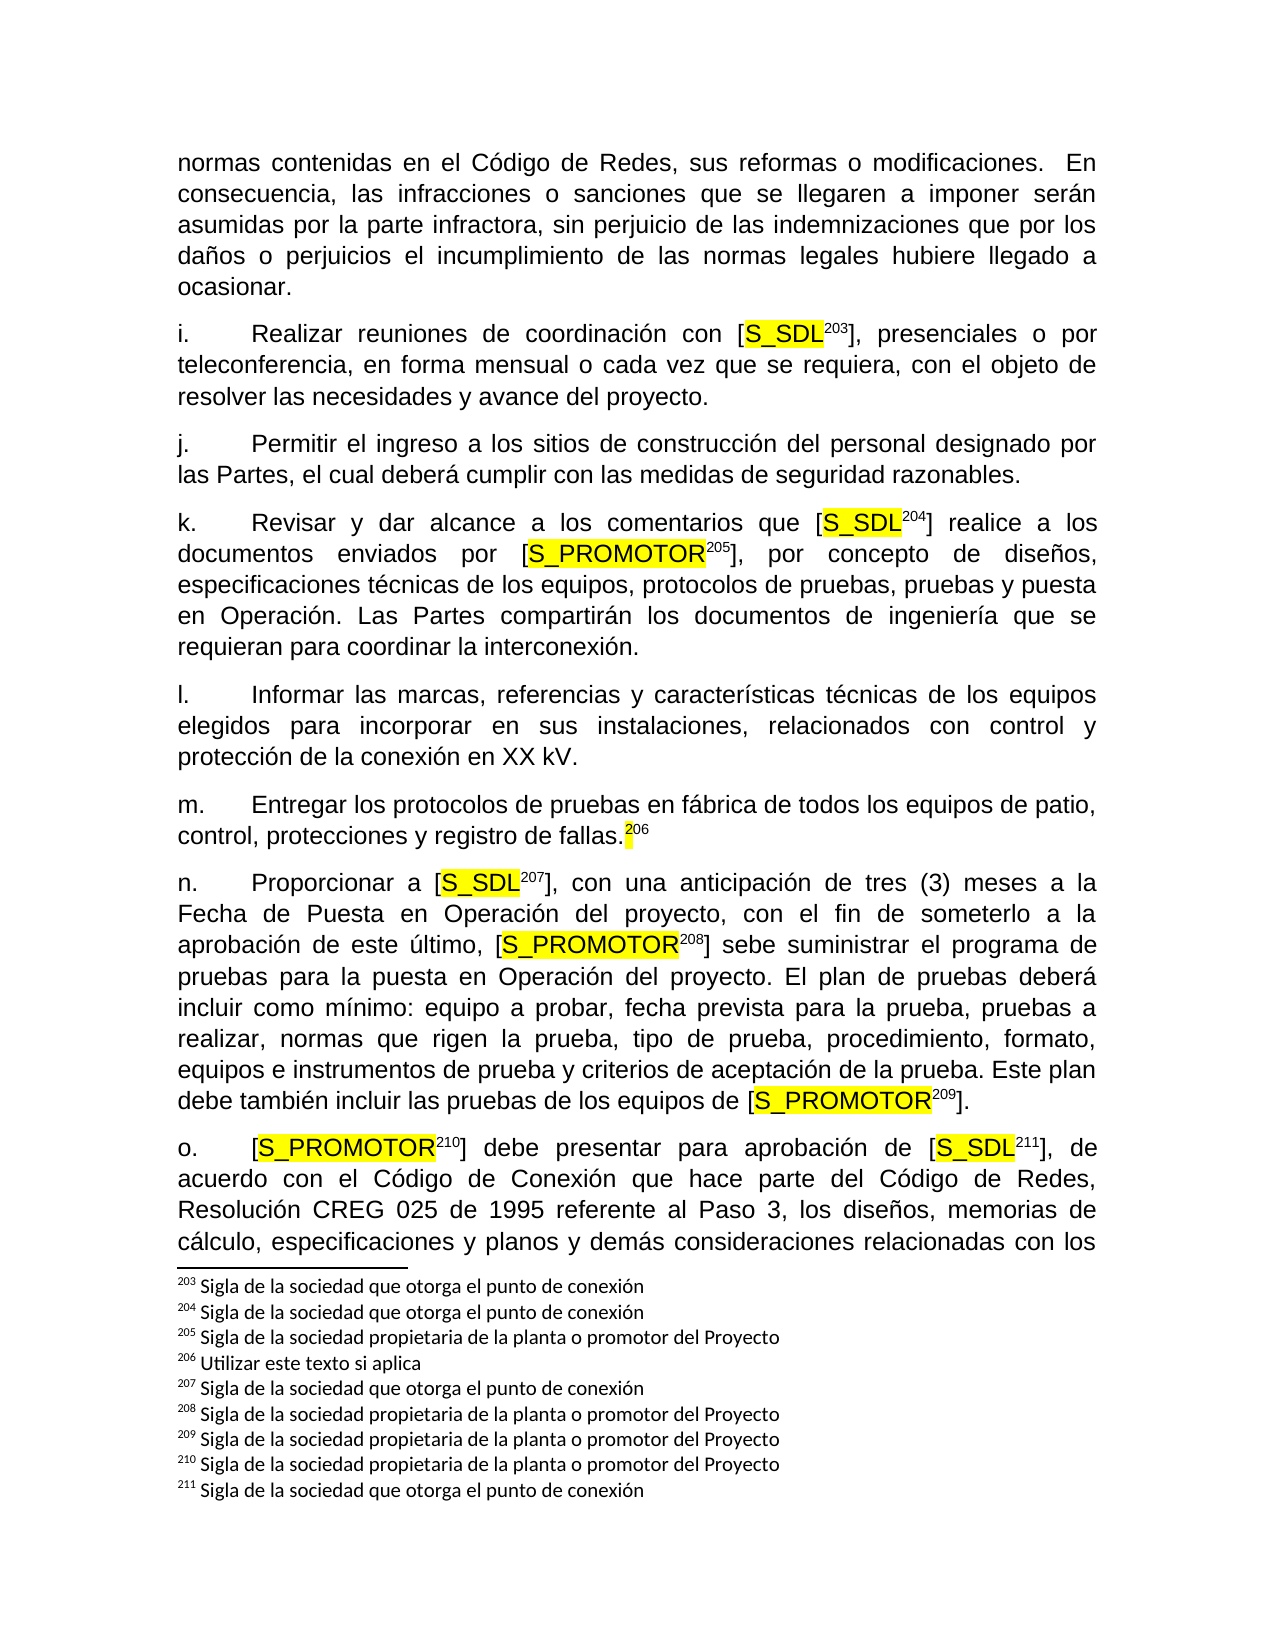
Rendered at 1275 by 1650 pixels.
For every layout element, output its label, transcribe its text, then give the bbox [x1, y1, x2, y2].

text l. Informar las marcas, referencias y características técnicas de los equipos elegidos para incorporar en sus instalaciones, relacionados con control y protección de la conexión en XX kV. [177, 680, 1098, 771]
text j. Permitir el ingreso a los sitios de construcción del personal designado por las Partes, el cual deberá cumplir con las medidas de seguridad razonables. [177, 429, 1098, 489]
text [177, 148, 1098, 301]
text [177, 1133, 1098, 1255]
text i. Realizar reuniones de coordinación con [S_SDL], presenciales o por teleconferencia, en forma mensual o cada vez que se requiera, con el objeto de resolver las necesidades y avance del proyecto. [177, 319, 1098, 410]
text n. Proporcionar a [S_SDL], con una anticipación de tres (3) meses a la Fecha de Puesta en Operación del proyecto, con el fin de someterlo a la aprobación de este último, [S_PROMOTOR] sebe suministrar el programa de pruebas para la puesta en Operación del proyecto. El plan de pruebas deberá incluir como mínimo: equipo a probar, fecha prevista para la prueba, pruebas a realizar, normas que rigen la prueba, tipo de prueba, procedimiento, formato, equipos e instrumentos de prueba y criterios de aceptación de la prueba. Este plan debe también incluir las pruebas de los equipos de [S_PROMOTOR]. [177, 868, 1098, 1114]
text m. Entregar los protocolos de pruebas en fábrica de todos los equipos de patio, control, protecciones y registro de fallas. [177, 790, 1098, 849]
text k. Revisar y dar alcance a los comentarios que [S_SDL] realice a los documentos enviados por [S_PROMOTOR], por concepto de diseños, especificaciones técnicas de los equipos, protocolos de pruebas, pruebas y puesta en Operación. Las Partes compartirán los documentos de ingeniería que se requieran para coordinar la interconexión. [177, 508, 1098, 661]
